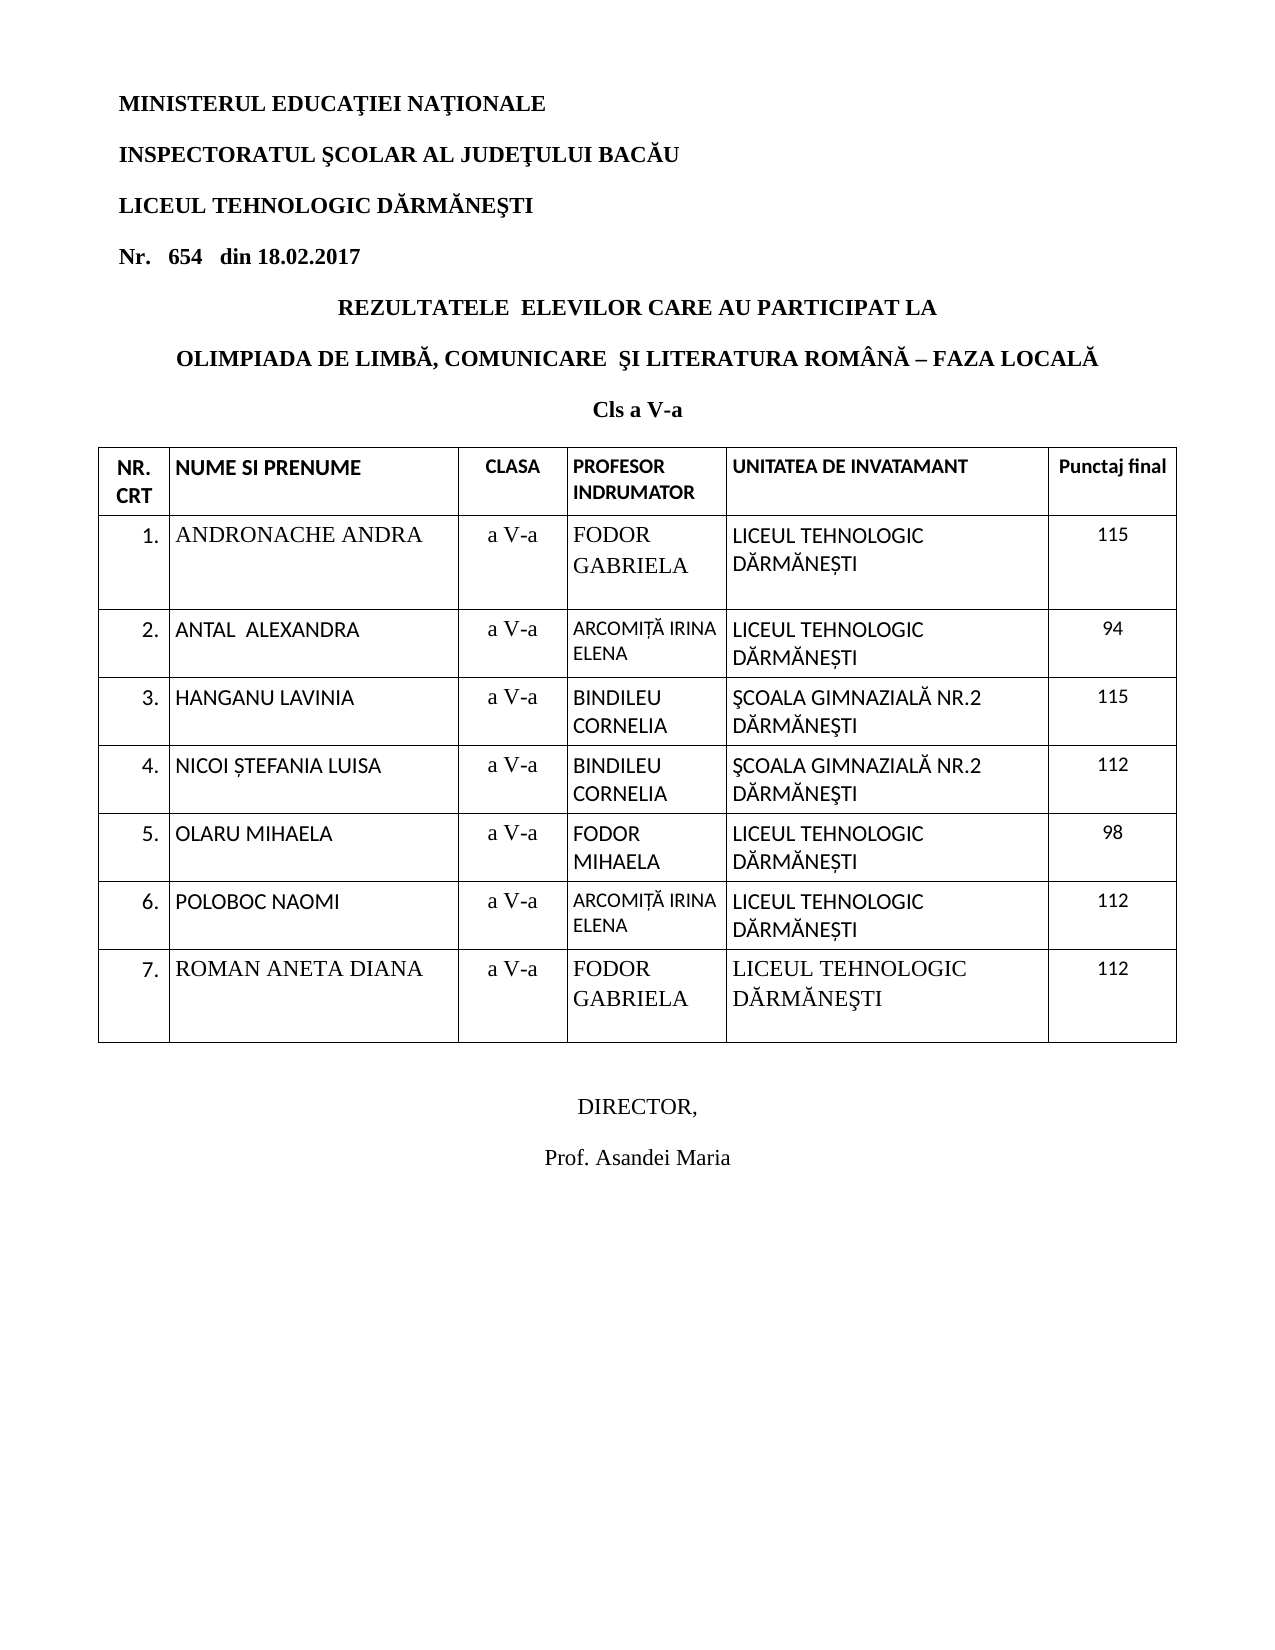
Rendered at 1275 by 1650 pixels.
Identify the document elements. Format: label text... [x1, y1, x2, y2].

table_header UNITATEA DE INVATAMANT [727, 448, 1048, 515]
table_header PROFESOR INDRUMATOR [568, 448, 726, 515]
table_cell FODOR MIHAELA [568, 814, 726, 881]
table_cell LICEUL TEHNOLOGIC DĂRMĂNEŞTI [727, 610, 1048, 677]
table_cell 112 [1049, 746, 1176, 813]
table_cell ROMAN ANETA DIANA [170, 950, 458, 1042]
table_cell 115 [1049, 516, 1176, 608]
table_cell ŞCOALA GIMNAZIALĂ NR.2 DĂRMĂNEŞTI [727, 678, 1048, 744]
table_cell BINDILEU CORNELIA [568, 746, 726, 813]
table_cell LICEUL TEHNOLOGIC DĂRMĂNEŞTI [727, 814, 1048, 881]
text Prof. Asandei Maria [118, 1144, 1156, 1171]
table_cell [99, 746, 169, 813]
text MINISTERUL EDUCAŢIEI NAŢIONALE [118, 90, 1156, 116]
text DIRECTOR, [118, 1093, 1156, 1120]
table_cell ANTAL ALEXANDRA [170, 610, 458, 677]
table_cell FODOR GABRIELA [568, 950, 726, 1042]
table_cell 112 [1049, 882, 1176, 949]
table_header NUME SI PRENUME [170, 448, 458, 515]
text Cls a V-a [118, 396, 1156, 423]
table_header CLASA [459, 448, 567, 515]
table_cell ARCOMIȚĂ IRINA ELENA [568, 882, 726, 949]
table_header Punctaj final [1049, 448, 1176, 515]
table_cell [99, 882, 169, 949]
table_cell LICEUL TEHNOLOGIC DĂRMĂNEŞTI [727, 950, 1048, 1042]
table_cell HANGANU LAVINIA [170, 678, 458, 744]
table_cell 2 [99, 678, 169, 744]
table_cell 4 [99, 516, 169, 608]
text OLIMPIADA DE LIMBĂ, COMUNICARE ŞI LITERATURA ROMÂNĂ – FAZA LOCALĂ [118, 345, 1156, 372]
table_cell 94 [1049, 610, 1176, 677]
table_cell ŞCOALA GIMNAZIALĂ NR.2 DĂRMĂNEŞTI [727, 746, 1048, 813]
table_cell a V-a [459, 746, 567, 813]
table_cell a V-a [459, 610, 567, 677]
table_cell FODOR GABRIELA [568, 516, 726, 608]
table_cell 3 [99, 814, 169, 881]
table_cell LICEUL TEHNOLOGIC DĂRMĂNEŞTI [727, 516, 1048, 608]
table_cell ANDRONACHE ANDRA [170, 516, 458, 608]
table_cell NICOI ȘTEFANIA LUISA [170, 746, 458, 813]
table_cell [99, 950, 169, 1042]
table_header NR. CRT [99, 448, 169, 515]
table_cell 112 [1049, 950, 1176, 1042]
table_cell 115 [1049, 678, 1176, 744]
table_cell a V-a [459, 950, 567, 1042]
table_cell a V-a [459, 678, 567, 744]
table_cell OLARU MIHAELA [170, 814, 458, 881]
table_cell 98 [1049, 814, 1176, 881]
text REZULTATELE ELEVILOR CARE AU PARTICIPAT LA [118, 294, 1156, 321]
table_cell LICEUL TEHNOLOGIC DĂRMĂNEŞTI [727, 882, 1048, 949]
table_cell [99, 610, 169, 677]
text INSPECTORATUL ŞCOLAR AL JUDEŢULUI BACĂU [118, 141, 1156, 167]
text Nr. 654 din 18.02.2017 [118, 243, 1156, 269]
table_cell a V-a [459, 516, 567, 608]
table_cell BINDILEU CORNELIA [568, 678, 726, 744]
table_cell a V-a [459, 882, 567, 949]
table_cell a V-a [459, 814, 567, 881]
table_cell ARCOMIȚĂ IRINA ELENA [568, 610, 726, 677]
text LICEUL TEHNOLOGIC DĂRMĂNEŞTI [118, 192, 1156, 218]
table_cell POLOBOC NAOMI [170, 882, 458, 949]
